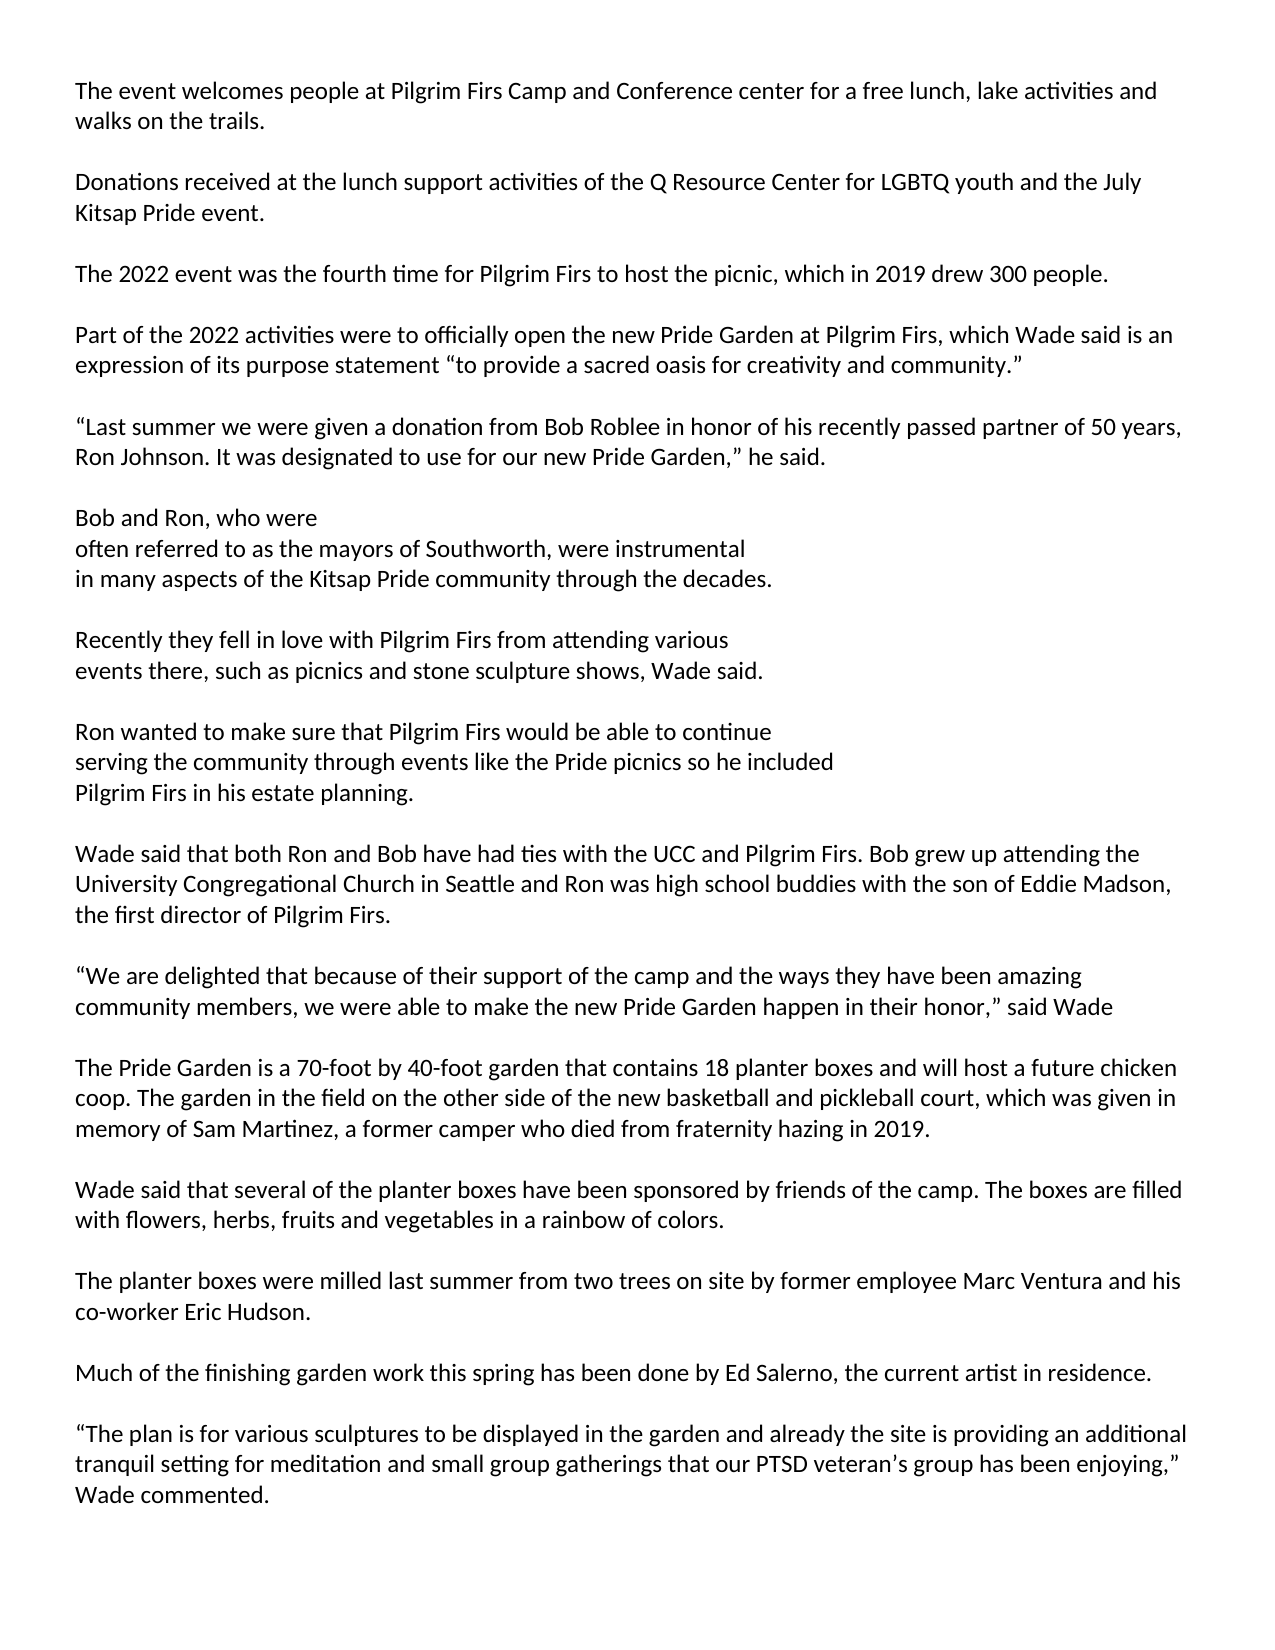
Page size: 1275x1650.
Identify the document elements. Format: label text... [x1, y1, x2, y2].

text “The plan is for various sculptures to be displayed in the garden and already the site is providing an additional tranquil setting for meditation and small group gatherings that our PTSD veteran’s group has been enjoying,” Wade commented. [75, 1418, 1200, 1509]
text Bob and Ron, who were often referred to as the mayors of Southworth, were instrumental in many aspects of the Kitsap Pride community through the decades. [75, 502, 1200, 594]
text The Pride Garden is a 70-foot by 40-foot garden that contains 18 planter boxes and will host a future chicken coop. The garden in the field on the other side of the new basketball and pickleball court, which was given in memory of Sam Martinez, a former camper who died from fraternity hazing in 2019. [75, 1052, 1200, 1143]
text Wade said that several of the planter boxes have been sponsored by friends of the camp. The boxes are filled with flowers, herbs, fruits and vegetables in a rainbow of colors. [75, 1174, 1200, 1235]
text Wade said that both Ron and Bob have had ties with the UCC and Pilgrim Firs. Bob grew up attending the University Congregational Church in Seattle and Ron was high school buddies with the son of Eddie Madson, the first director of Pilgrim Firs. [75, 838, 1200, 929]
text The planter boxes were milled last summer from two trees on site by former employee Marc Ventura and his co-worker Eric Hudson. [75, 1265, 1200, 1326]
text Donations received at the lunch support activities of the Q Resource Center for LGBTQ youth and the July Kitsap Pride event. [75, 167, 1200, 228]
text The event welcomes people at Pilgrim Firs Camp and Conference center for a free lunch, lake activities and walks on the trails. [75, 75, 1200, 136]
text Recently they fell in love with Pilgrim Firs from attending various events there, such as picnics and stone sculpture shows, Wade said. [75, 624, 1200, 685]
text The 2022 event was the fourth time for Pilgrim Firs to host the picnic, which in 2019 drew 300 people. [75, 258, 1200, 289]
text Part of the 2022 activities were to officially open the new Pride Garden at Pilgrim Firs, which Wade said is an expression of its purpose statement “to provide a sacred oasis for creativity and community.” [75, 319, 1200, 380]
text Much of the finishing garden work this spring has been done by Ed Salerno, the current artist in residence. [75, 1357, 1200, 1387]
text “Last summer we were given a donation from Bob Roblee in honor of his recently passed partner of 50 years, Ron Johnson. It was designated to use for our new Pride Garden,” he said. [75, 411, 1200, 472]
text “We are delighted that because of their support of the camp and the ways they have been amazing community members, we were able to make the new Pride Garden happen in their honor,” said Wade [75, 960, 1200, 1021]
text Ron wanted to make sure that Pilgrim Firs would be able to continue serving the community through events like the Pride picnics so he included Pilgrim Firs in his estate planning. [75, 716, 1200, 807]
